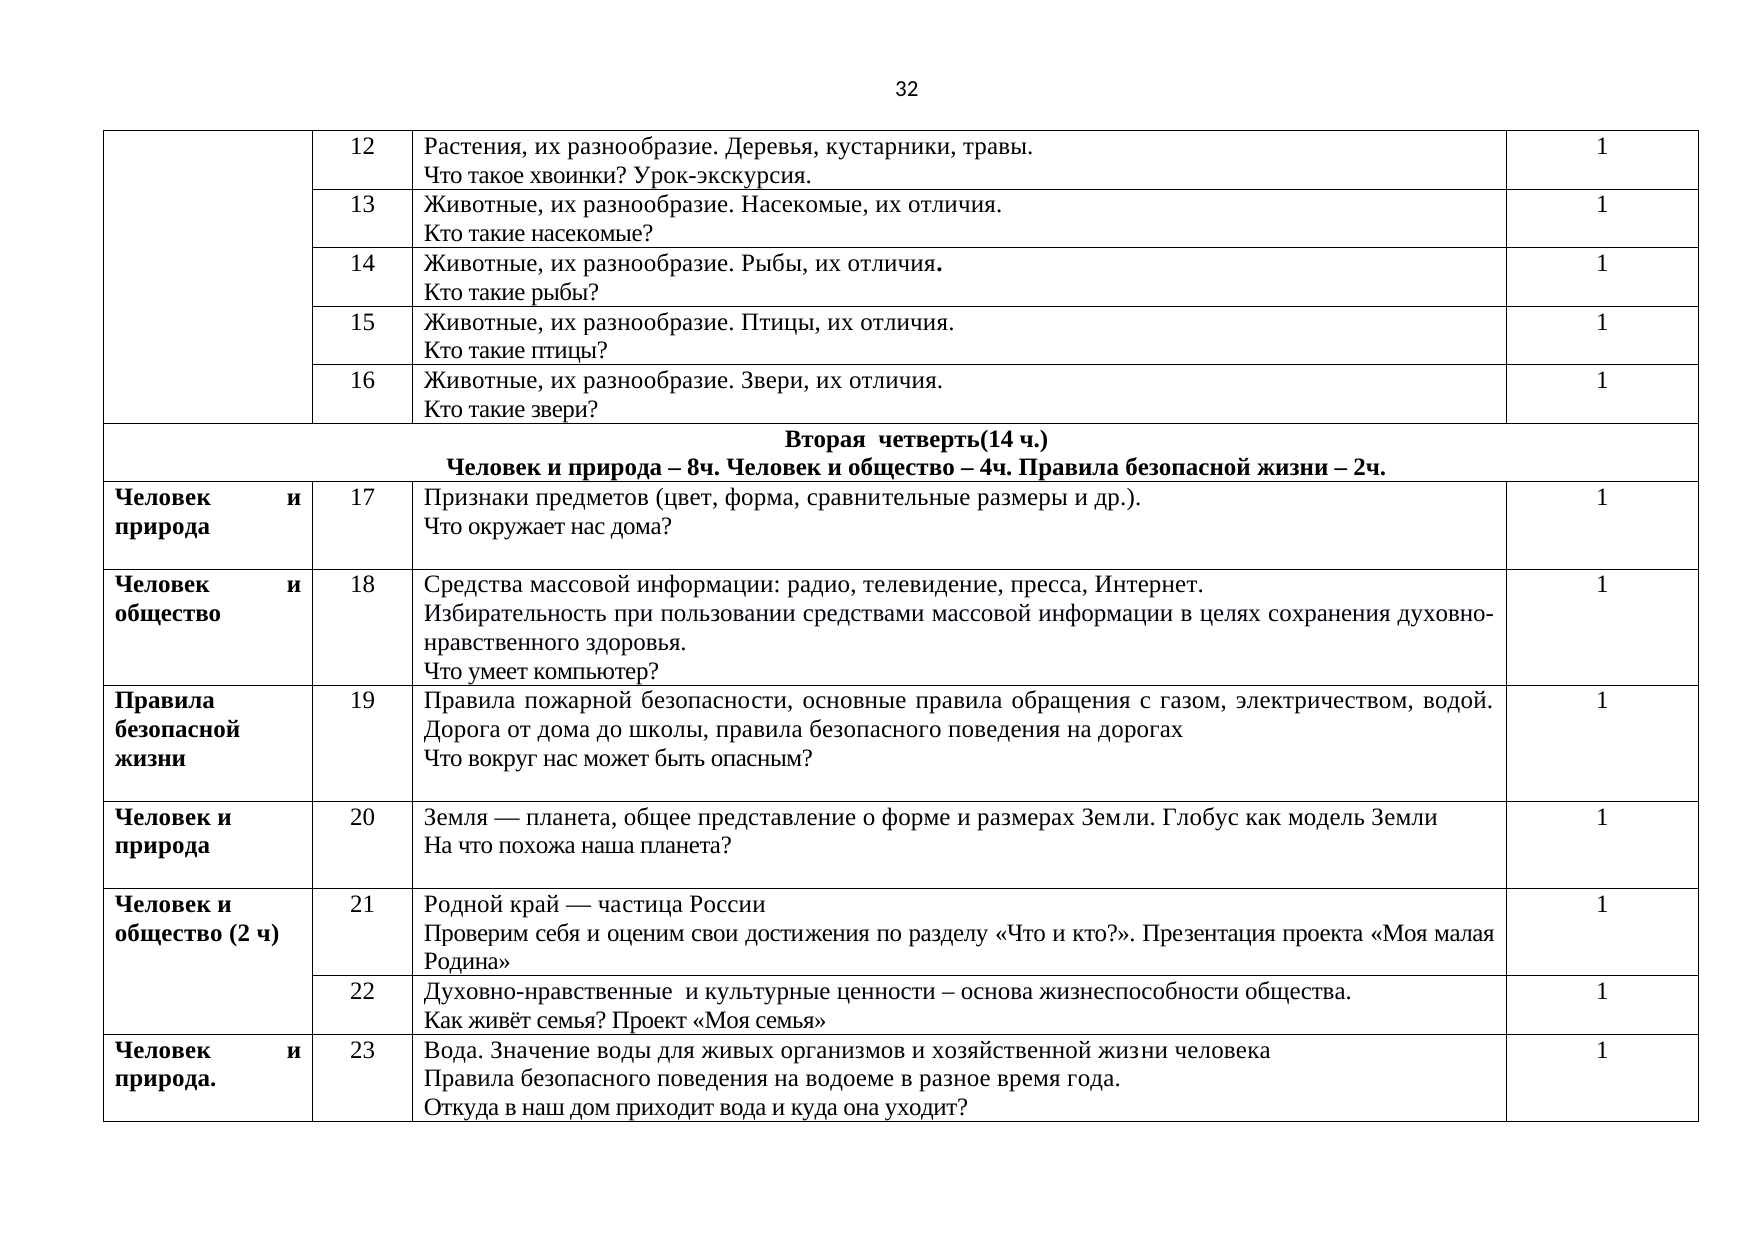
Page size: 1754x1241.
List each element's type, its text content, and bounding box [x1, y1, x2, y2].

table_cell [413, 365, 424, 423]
table_cell 1 [1507, 976, 1698, 1034]
table_cell 18 [313, 570, 412, 684]
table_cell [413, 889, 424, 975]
table_cell 1 [1507, 131, 1698, 188]
table_cell 19 [313, 686, 412, 801]
table_cell 15 [313, 307, 412, 364]
table_cell Животные, их разнообразие. Звери, их отличия. Кто такие звери? [598, 365, 1506, 423]
table_cell 1 [1507, 190, 1698, 247]
table_cell 17 [313, 482, 412, 568]
table_cell 1 [1507, 248, 1698, 306]
table_cell Человек и природа [104, 482, 312, 568]
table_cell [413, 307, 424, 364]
table_cell 1 [1507, 686, 1698, 801]
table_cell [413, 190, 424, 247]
table_cell 1 [1507, 1035, 1698, 1121]
table_cell Животные, их разнообразие. Птицы, их отличия. Кто такие птицы? [608, 307, 1506, 364]
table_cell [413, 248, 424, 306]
table_cell 1 [1507, 365, 1698, 423]
table_cell Земля — планета, общее представление о форме и размерах Земли. Глобус как модель Земли На что похожа наша планета? [413, 802, 1506, 888]
table_cell Вода. Значение воды для живых организмов и хозяйственной жизни человека Правила безопасного поведения на водоеме в разное время года. Откуда в наш дом приходит вода и куда она уходит? [413, 1035, 1506, 1121]
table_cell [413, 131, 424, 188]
table_cell Человек и природа [104, 802, 312, 888]
table_cell 12 [313, 131, 412, 188]
table_cell Духовно-нравственные и культурные ценности – основа жизнеспособности общества. Как живёт семья? Проект «Моя семья» [413, 976, 1506, 1034]
table_cell Человек и природа. [104, 1035, 312, 1121]
table_cell Человек и общество (2 ч) [104, 889, 312, 1034]
table_cell 16 [313, 365, 412, 423]
table_cell Родной край — частица России Проверим себя и оценим свои достижения по разделу «Что и кто?». Презентация проекта «Моя малая Родина» [511, 889, 1506, 975]
table_cell 1 [1507, 570, 1698, 684]
table_cell 1 [1507, 802, 1698, 888]
table_cell Признаки предметов (цвет, форма, сравнительные размеры и др.). Что окружает нас дома? [413, 482, 1506, 568]
table_cell Вторая четверть(14 ч.) Человек и природа – 8ч. Человек и общество – 4ч. Правила безопасной жизни – 2ч. [104, 424, 1698, 481]
table_cell 23 [313, 1035, 412, 1121]
table_cell 20 [313, 802, 412, 888]
table_cell 22 [313, 976, 412, 1034]
table_cell 1 [1507, 307, 1698, 364]
table_cell 21 [313, 889, 412, 975]
table_cell Правила безопасной жизни [104, 686, 312, 801]
table_cell Животные, их разнообразие. Насекомые, их отличия. Кто такие насекомые? [653, 190, 1506, 247]
table_cell Животные, их разнообразие. Рыбы, их отличия. Кто такие рыбы? [599, 248, 1506, 306]
table_cell 1 [1507, 482, 1698, 568]
table_cell 1 [1507, 889, 1698, 975]
table_cell 14 [313, 248, 412, 306]
table_cell Растения, их разнообразие. Деревья, кустарники, травы. Что такое хвоинки? Урок-экскурсия. [812, 131, 1506, 188]
table_cell 13 [313, 190, 412, 247]
table_cell Средства массовой информации: радио, телевидение, пресса, Интернет. Избирательность при пользовании средствами массовой информации в целях сохранения духовно-нравственного здоровья. Что умеет компьютер? [413, 570, 1506, 684]
table_cell Правила пожарной безопасности, основные правила обращения с газом, электричеством, водой. Дорога от дома до школы, правила безопасного поведения на дорогах Что вокруг нас может быть опасным? [413, 686, 1506, 801]
table_cell Человек и общество [104, 570, 312, 684]
